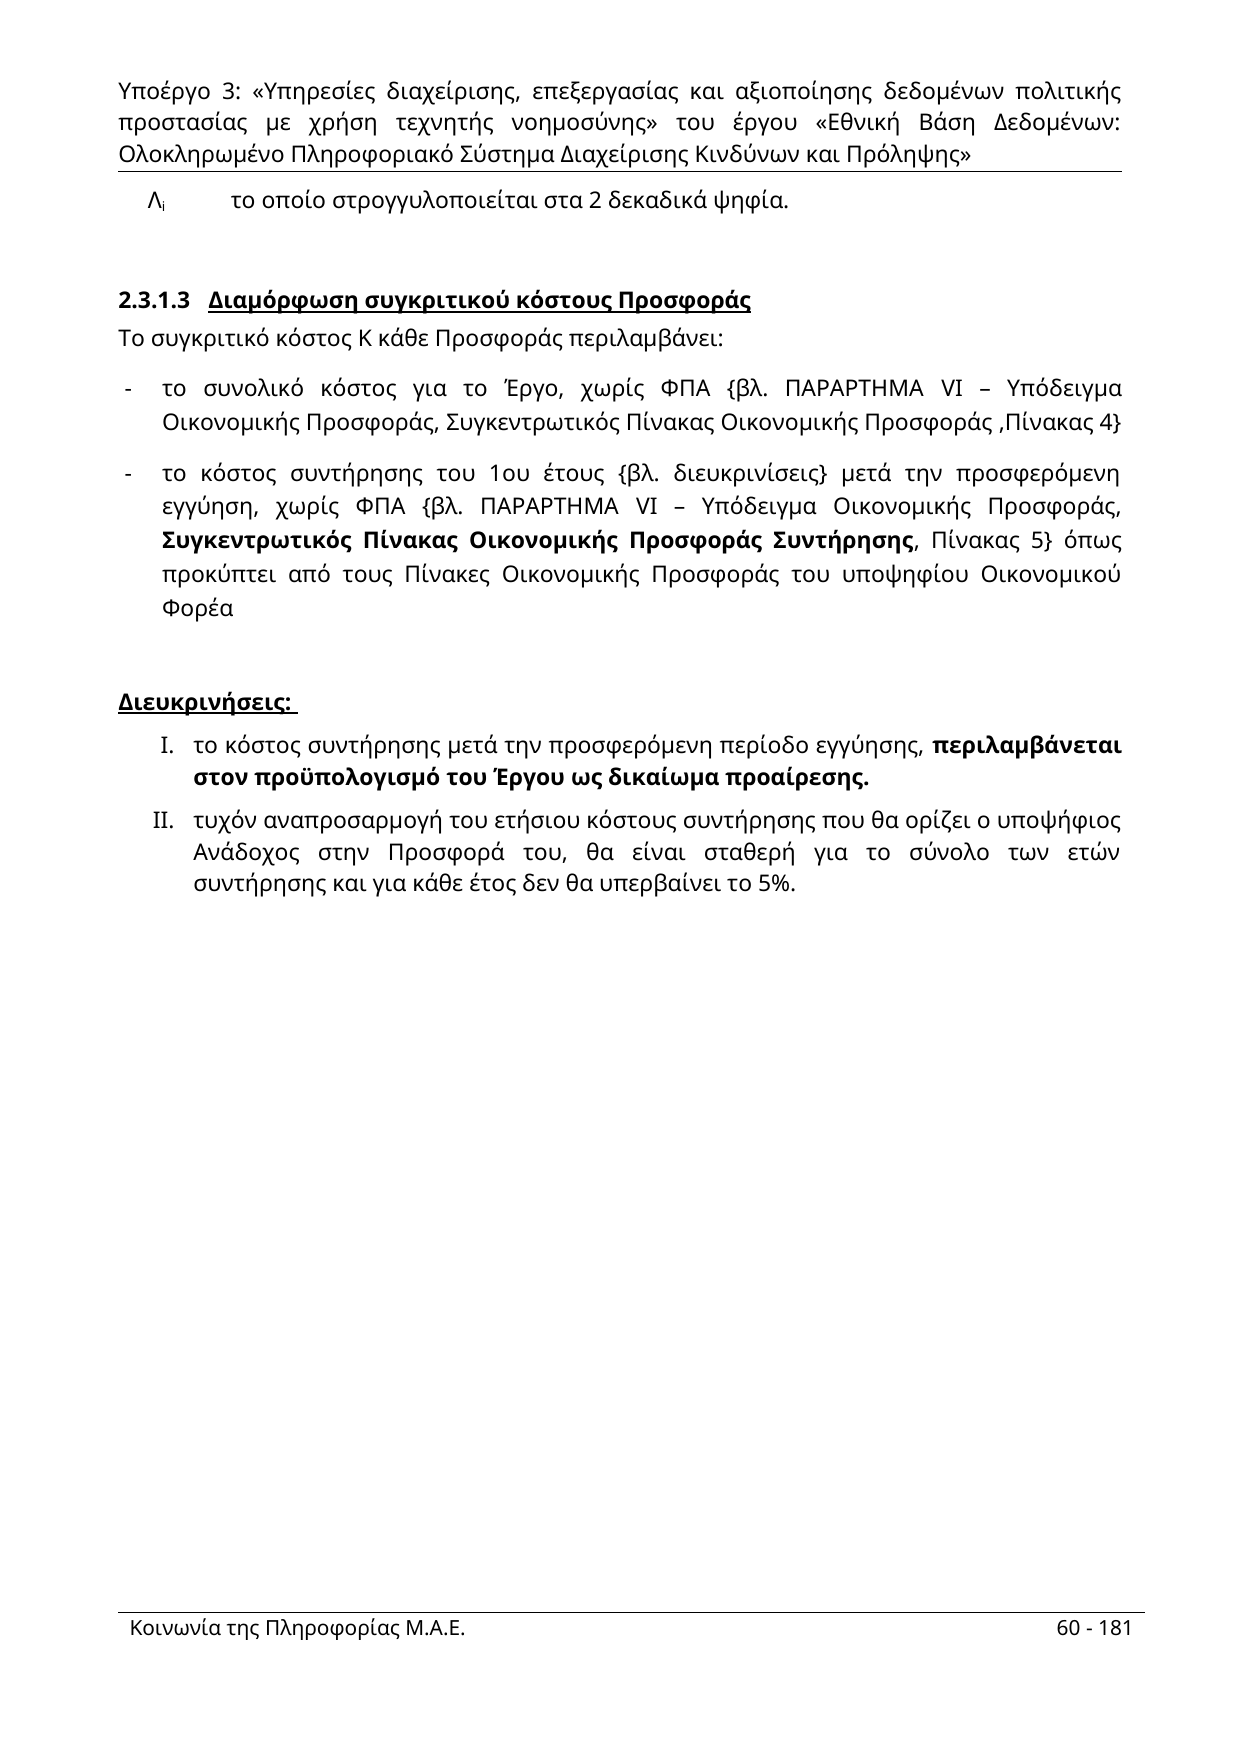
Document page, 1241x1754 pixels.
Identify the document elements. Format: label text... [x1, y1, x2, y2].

text Λi το οποίο στρογγυλοποιείται στα 2 δεκαδικά ψηφία. [148, 184, 1122, 216]
list τυχόν αναπροσαρμογή του ετήσιου κόστους συντήρησης που θα ορίζει ο υποψήφιος Ανάδοχος στην Προσφορά του, θα είναι σταθερή για το σύνολο των ετών συντήρησης και για κάθε έτος δεν θα υπερβαίνει το 5%. [174, 804, 1122, 898]
list το κόστος συντήρησης μετά την προσφερόμενη περίοδο εγγύησης, περιλαμβάνεται στον προϋπολογισμό του Έργου ως δικαίωμα προαίρεσης. [174, 729, 1122, 792]
text Το συγκριτικό κόστος Κ κάθε Προσφοράς περιλαμβάνει: [118, 322, 1122, 353]
subtitle Διαμόρφωση συγκριτικού κόστους Προσφοράς [118, 284, 1122, 316]
text Διευκρινήσεις: [118, 686, 1122, 717]
list το κόστος συντήρησης του 1ου έτους {βλ. διευκρινίσεις} μετά την προσφερόμενη εγγύηση, χωρίς ΦΠΑ {βλ. ΠΑΡΑΡΤΗΜΑ VI – Υπόδειγμα Οικονομικής Προσφοράς, Συγκεντρωτικός Πίνακας Οικονομικής Προσφοράς Συντήρησης, Πίνακας 5} όπως προκύπτει από τους Πίνακες Οικονομικής Προσφοράς του υποψηφίου Οικονομικού Φορέα [124, 456, 1122, 623]
list το συνολικό κόστος για το Έργο, χωρίς ΦΠΑ {βλ. ΠΑΡΑΡΤΗΜΑ VI – Υπόδειγμα Οικονομικής Προσφοράς, Συγκεντρωτικός Πίνακας Οικονομικής Προσφοράς ,Πίνακας 4} [124, 372, 1122, 437]
